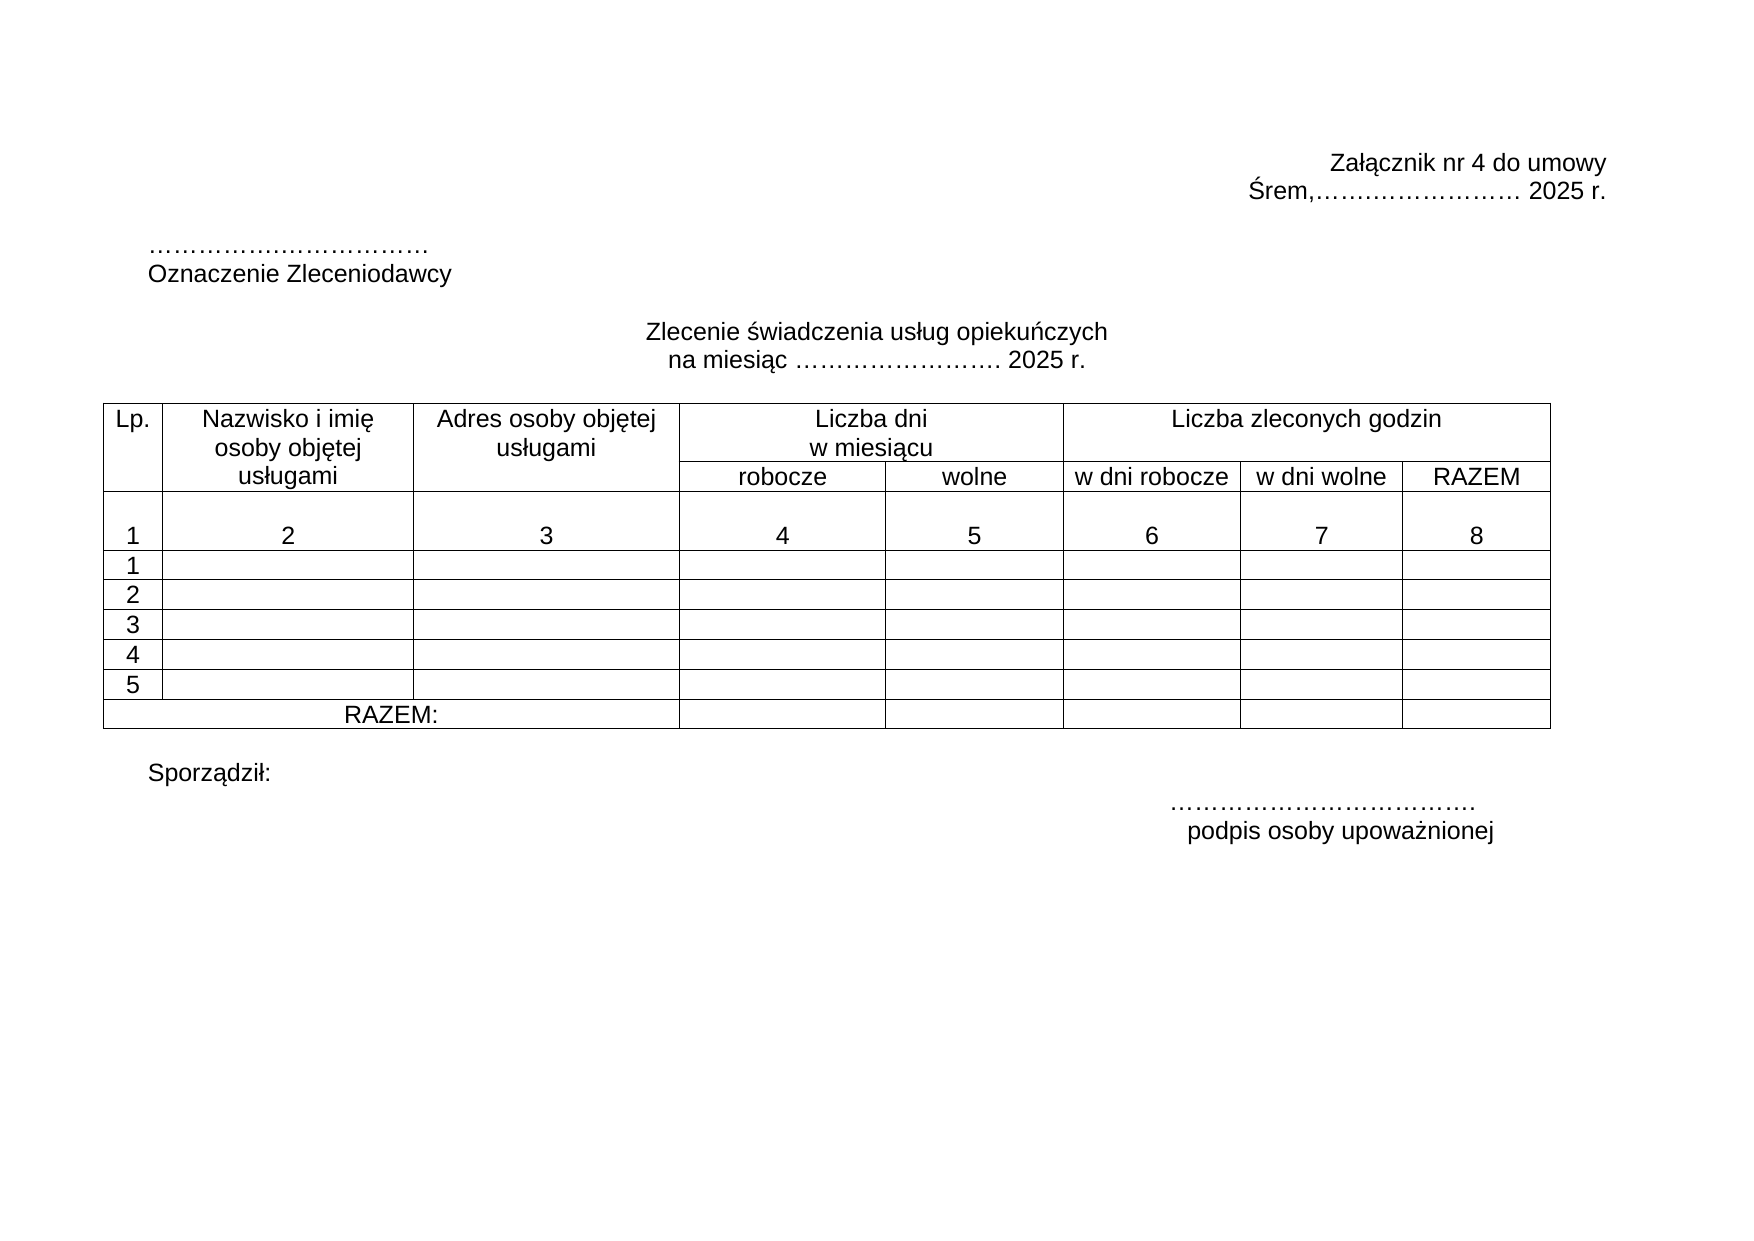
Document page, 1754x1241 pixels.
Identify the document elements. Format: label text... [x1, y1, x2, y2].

table_cell [886, 551, 1063, 579]
table_cell 5 [886, 492, 1063, 549]
table_cell [163, 551, 413, 579]
table_header Adres osoby objętej usługami [414, 404, 679, 491]
table_cell 1 [104, 492, 162, 549]
table_header Liczba zleconych godzin [1064, 404, 1550, 461]
table_cell 4 [104, 640, 162, 669]
table_cell 2 [104, 580, 162, 609]
table_cell [680, 640, 885, 669]
table_cell 4 [680, 492, 885, 549]
table_cell [1403, 551, 1550, 579]
table_cell 3 [414, 492, 679, 549]
table_cell [1064, 610, 1240, 639]
table_cell [1064, 551, 1240, 579]
table_cell [680, 551, 885, 579]
table_cell [886, 700, 1063, 728]
text …………….……………… [148, 230, 1606, 259]
table_cell [886, 610, 1063, 639]
table_cell [1403, 670, 1550, 698]
table_cell RAZEM [1403, 462, 1550, 491]
table_cell 6 [1064, 492, 1240, 549]
table_cell [414, 580, 679, 609]
text Załącznik nr 4 do umowy [148, 148, 1606, 176]
text Oznaczenie Zleceniodawcy [148, 259, 1606, 288]
text podpis osoby upoważnionej [148, 816, 1606, 844]
table_header Nazwisko i imię osoby objętej usługami [163, 404, 413, 491]
table_cell [1403, 700, 1550, 728]
table_cell RAZEM: [104, 700, 679, 728]
table_cell [1064, 640, 1240, 669]
table_cell robocze [680, 462, 885, 491]
table_header Lp. [104, 404, 162, 491]
text Zlecenie świadczenia usług opiekuńczych [148, 316, 1606, 345]
table_cell [163, 580, 413, 609]
table_cell [680, 610, 885, 639]
table_cell [886, 640, 1063, 669]
table_cell [1241, 580, 1402, 609]
table_cell wolne [886, 462, 1063, 491]
table_cell 5 [104, 670, 162, 698]
table_cell [1403, 640, 1550, 669]
table_cell [163, 640, 413, 669]
table_cell [163, 610, 413, 639]
text na miesiąc ……………………. 2025 r. [148, 345, 1606, 374]
table_cell [680, 700, 885, 728]
table_cell [414, 610, 679, 639]
table_cell [680, 580, 885, 609]
table_cell [414, 670, 679, 698]
table_cell [886, 670, 1063, 698]
table_cell [1241, 640, 1402, 669]
table_cell 2 [163, 492, 413, 549]
table_cell 8 [1403, 492, 1550, 549]
text Sporządził: ………………………………. [148, 758, 1606, 816]
table_cell w dni robocze [1064, 462, 1240, 491]
table_cell [1241, 700, 1402, 728]
table_cell [1403, 580, 1550, 609]
table_cell [163, 670, 413, 698]
table_cell [1064, 700, 1240, 728]
table_cell [1241, 670, 1402, 698]
table_cell [414, 640, 679, 669]
table_cell [414, 551, 679, 579]
table_cell [886, 580, 1063, 609]
table_cell [680, 670, 885, 698]
table_cell [1064, 670, 1240, 698]
table_cell 3 [104, 610, 162, 639]
table_cell [1403, 610, 1550, 639]
table_cell w dni wolne [1241, 462, 1402, 491]
text Śrem,…….……………… 2025 r. [148, 176, 1606, 205]
table_cell 7 [1241, 492, 1402, 549]
table_cell 1 [104, 551, 162, 579]
table_cell [1241, 551, 1402, 579]
table_header Liczba dni w miesiącu [680, 404, 1063, 461]
table_cell [1064, 580, 1240, 609]
table_cell [1241, 610, 1402, 639]
